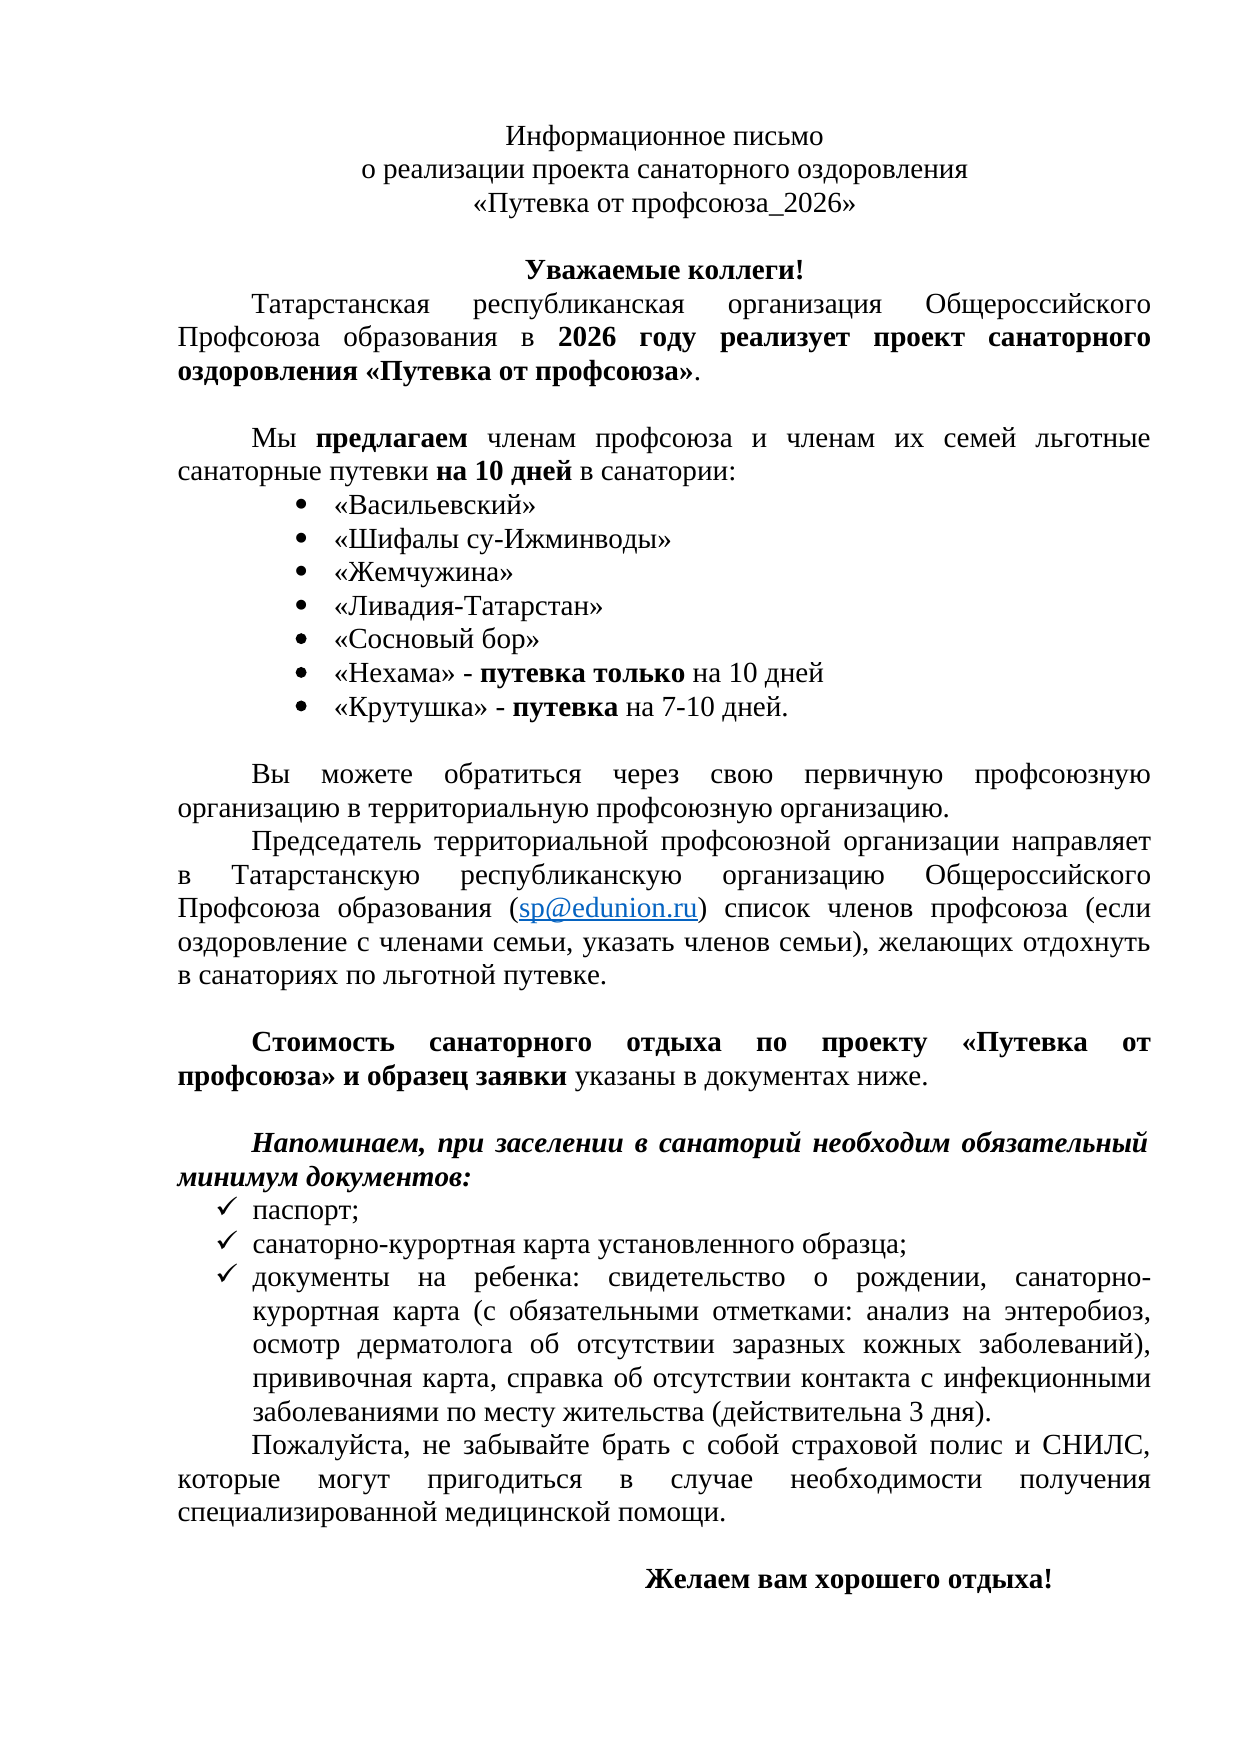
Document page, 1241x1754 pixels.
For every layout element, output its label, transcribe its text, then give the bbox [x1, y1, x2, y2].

list «Крутушка» - путевка на 7-10 дней. [296, 689, 1152, 723]
text Вы можете обратиться через свою первичную профсоюзную организацию в территориальную профсоюзную организацию. [177, 756, 1152, 823]
text о реализации проекта санаторного оздоровления [177, 152, 1152, 185]
text Стоимость санаторного отдыха по проекту «Путевка от профсоюза» и образец заявки указаны в документах ниже. [177, 1024, 1152, 1092]
text «Путевка от профсоюза_2026» [177, 185, 1152, 219]
list документы на ребенка: свидетельство о рождении, санаторно-курортная карта (с обязательными отметками: анализ на энтеробиоз, осмотр дерматолога об отсутствии заразных кожных заболеваний), прививочная карта, справка об отсутствии контакта с инфекционными заболеваниями по месту жительства (действительна 3 дня). [215, 1259, 1152, 1427]
list «Нехама» - путевка только на 10 дней [296, 655, 1152, 689]
text Уважаемые коллеги! [177, 252, 1152, 286]
text Татарстанская республиканская организация Общероссийского Профсоюза образования в 2026 году реализует проект санаторного оздоровления «Путевка от профсоюза». [177, 286, 1152, 386]
list санаторно-курортная карта установленного образца; [215, 1226, 1152, 1259]
list паспорт; [215, 1192, 1152, 1226]
list Желаем вам хорошего отдыха! [473, 1561, 1152, 1595]
list «Васильевский» [296, 487, 1152, 521]
text Пожалуйста, не забывайте брать с собой страховой полис и СНИЛС, которые могут пригодиться в случае необходимости получения специализированной медицинской помощи. [177, 1427, 1152, 1528]
list «Жемчужина» [296, 554, 1152, 588]
text Мы предлагаем членам профсоюза и членам их семей льготные санаторные путевки на 10 дней в санатории: [177, 420, 1152, 487]
list «Сосновый бор» [296, 622, 1152, 655]
text Информационное письмо [177, 118, 1152, 152]
text Председатель территориальной профсоюзной организации направляет в Татарстанскую республиканскую организацию Общероссийского Профсоюза образования (sp@edunion.ru) список членов профсоюза (если оздоровление с членами семьи, указать членов семьи), желающих отдохнуть в санаториях по льготной путевке. [177, 823, 1152, 991]
list «Ливадия-Татарстан» [296, 588, 1152, 622]
text Напоминаем, при заселении в санаторий необходим обязательный минимум документов: [177, 1125, 1152, 1192]
list «Шифалы су-Ижминводы» [296, 521, 1152, 554]
